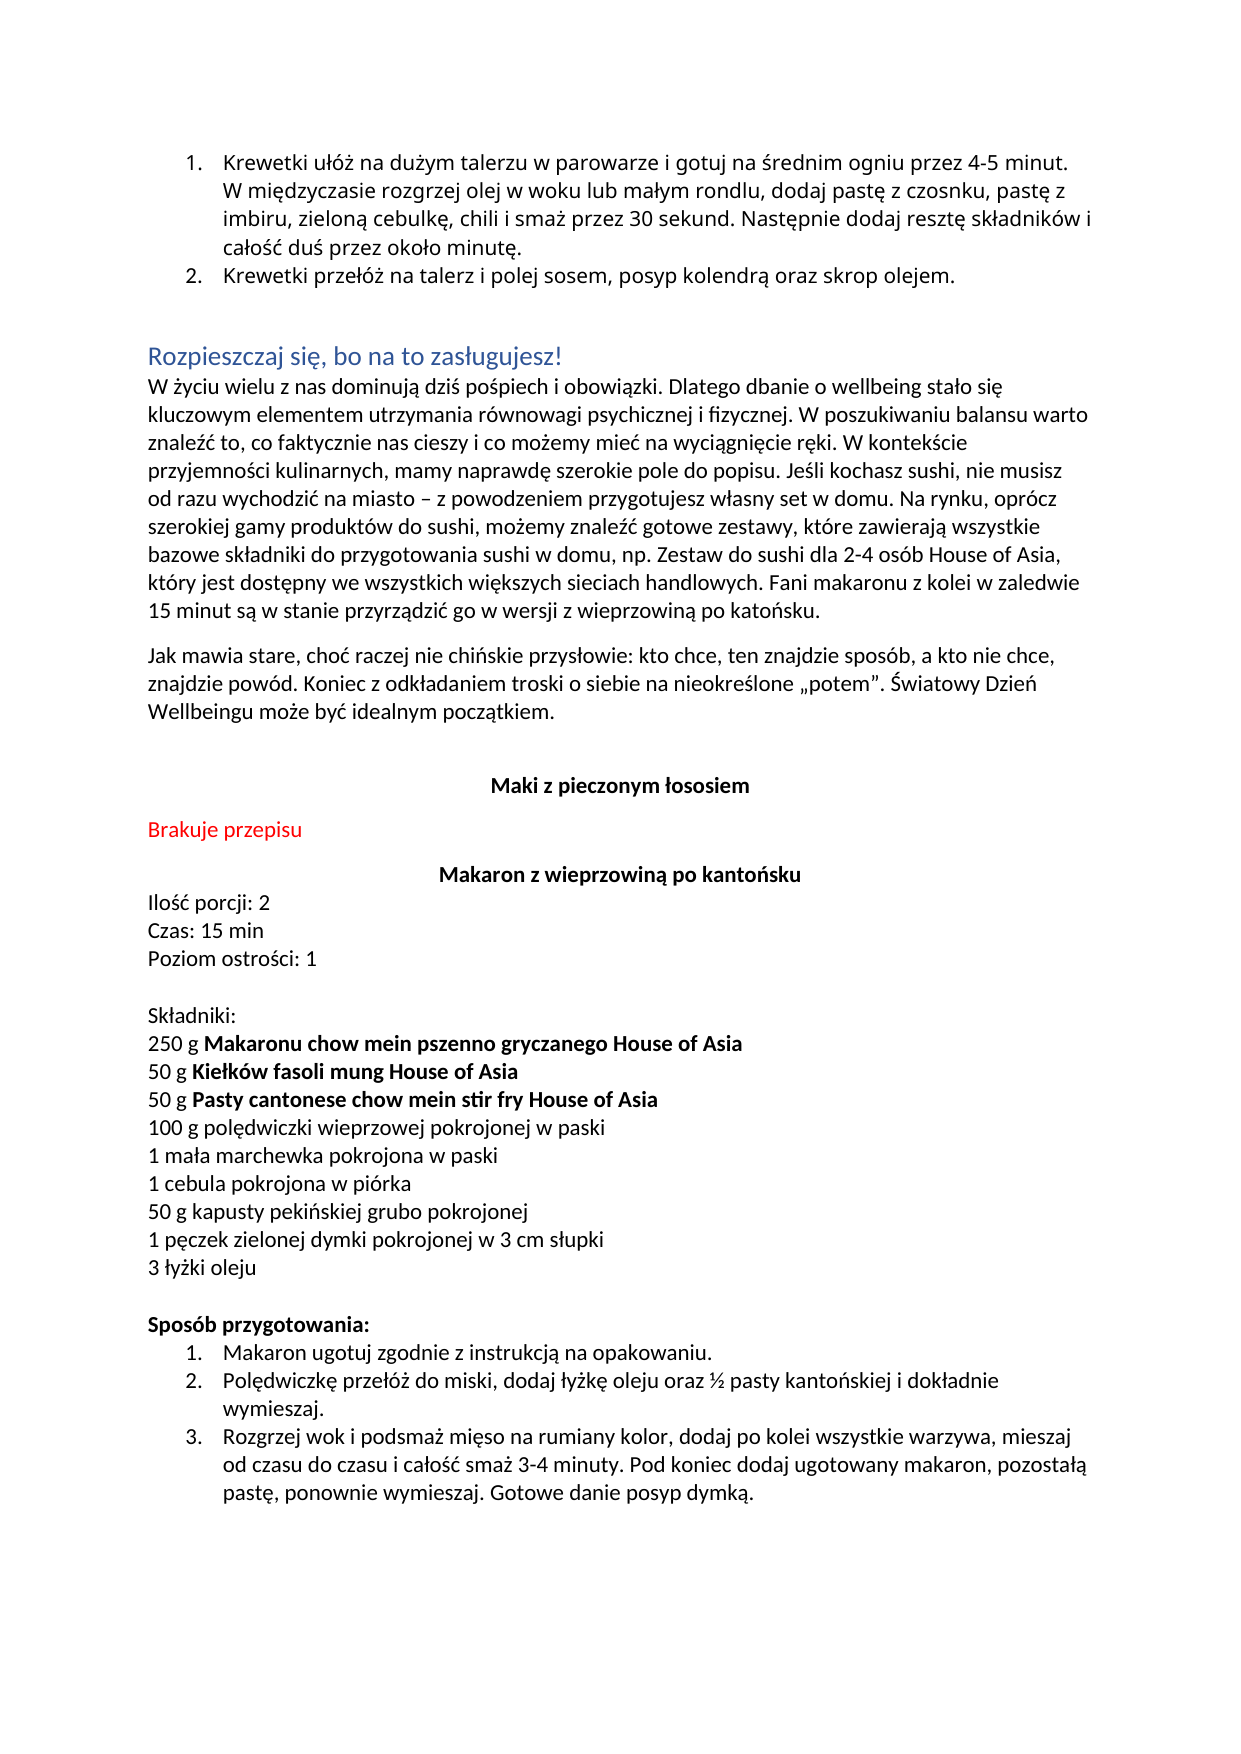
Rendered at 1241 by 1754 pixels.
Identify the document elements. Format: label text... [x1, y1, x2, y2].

text Brakuje przepisu [148, 815, 1093, 843]
text 50 g Kiełków fasoli mung House of Asia [148, 1057, 1093, 1085]
text 1 mała marchewka pokrojona w paski [148, 1141, 1093, 1169]
text 1 cebula pokrojona w piórka [148, 1169, 1093, 1197]
list Polędwiczkę przełóż do miski, dodaj łyżkę oleju oraz ½ pasty kantońskiej i dokładnie wymieszaj. [185, 1366, 1093, 1422]
text 50 g kapusty pekińskiej grubo pokrojonej [148, 1197, 1093, 1225]
list Makaron ugotuj zgodnie z instrukcją na opakowaniu. [185, 1338, 1093, 1366]
text 50 g Pasty cantonese chow mein stir fry House of Asia [148, 1085, 1093, 1113]
text 3 łyżki oleju [148, 1253, 1093, 1281]
list Rozgrzej wok i podsmaż mięso na rumiany kolor, dodaj po kolei wszystkie warzywa, mieszaj od czasu do czasu i całość smaż 3-4 minuty. Pod koniec dodaj ugotowany makaron, pozostałą pastę, ponownie wymieszaj. Gotowe danie posyp dymką. [185, 1422, 1093, 1506]
text Sposób przygotowania: [148, 1310, 1093, 1338]
text 250 g Makaronu chow mein pszenno gryczanego House of Asia [148, 1029, 1093, 1057]
text Rozpieszczaj się, bo na to zasługujesz! [148, 339, 1093, 372]
text 100 g polędwiczki wieprzowej pokrojonej w paski [148, 1113, 1093, 1141]
list Krewetki przełóż na talerz i polej sosem, posyp kolendrą oraz skrop olejem. [185, 261, 1093, 290]
text 1 pęczek zielonej dymki pokrojonej w 3 cm słupki [148, 1225, 1093, 1253]
text Jak mawia stare, choć raczej nie chińskie przysłowie: kto chce, ten znajdzie sposób, a kto nie chce, znajdzie powód. Koniec z odkładaniem troski o siebie na nieokreślone „potem”. Światowy Dzień Wellbeingu może być idealnym początkiem. [148, 641, 1093, 725]
text W życiu wielu z nas dominują dziś pośpiech i obowiązki. Dlatego dbanie o wellbeing stało się kluczowym elementem utrzymania równowagi psychicznej i fizycznej. W poszukiwaniu balansu warto znaleźć to, co faktycznie nas cieszy i co możemy mieć na wyciągnięcie ręki. W kontekście przyjemności kulinarnych, mamy naprawdę szerokie pole do popisu. Jeśli kochasz sushi, nie musisz od razu wychodzić na miasto – z powodzeniem przygotujesz własny set w domu. Na rynku, oprócz szerokiej gamy produktów do sushi, możemy znaleźć gotowe zestawy, które zawierają wszystkie bazowe składniki do przygotowania sushi w domu, np. Zestaw do sushi dla 2-4 osób House of Asia, który jest dostępny we wszystkich większych sieciach handlowych. Fani makaronu z kolei w zaledwie 15 minut są w stanie przyrządzić go w wersji z wieprzowiną po katońsku. [148, 372, 1093, 624]
text Czas: 15 min [148, 916, 1093, 944]
text Maki z pieczonym łososiem [148, 771, 1093, 799]
text Składniki: [148, 1001, 1093, 1029]
text Makaron z wieprzowiną po kantońsku [148, 860, 1093, 888]
text Ilość porcji: 2 [148, 888, 1093, 916]
text Poziom ostrości: 1 [148, 944, 1093, 972]
list Krewetki ułóż na dużym talerzu w parowarze i gotuj na średnim ogniu przez 4-5 minut. W międzyczasie rozgrzej olej w woku lub małym rondlu, dodaj pastę z czosnku, pastę z imbiru, zieloną cebulkę, chili i smaż przez 30 sekund. Następnie dodaj resztę składników i całość duś przez około minutę. [185, 148, 1093, 261]
